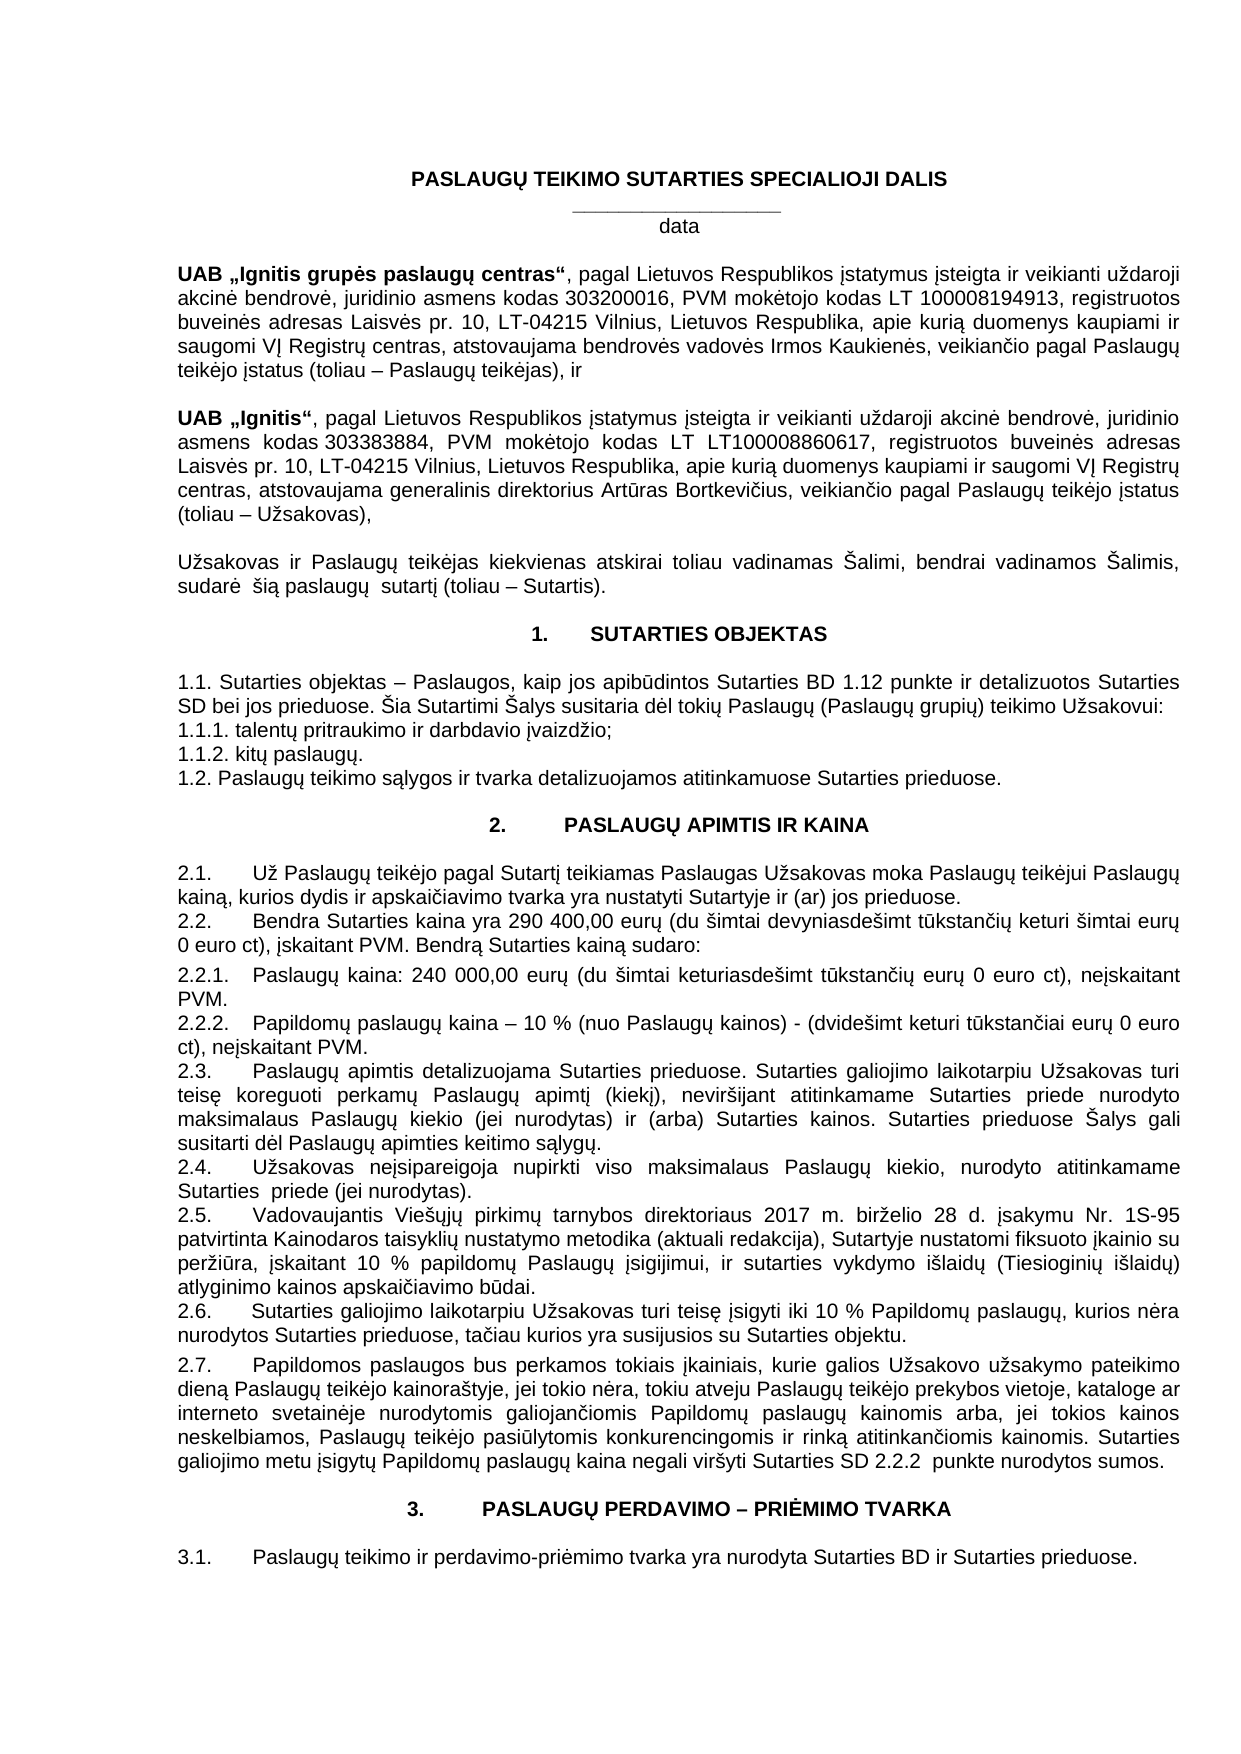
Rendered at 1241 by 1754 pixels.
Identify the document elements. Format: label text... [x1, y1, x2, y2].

list Bendra Sutarties kaina yra 290 400,00 eurų (du šimtai devyniasdešimt tūkstančių keturi šimtai eurų 0 euro ct), įskaitant PVM. Bendrą Sutarties kainą sudaro: [177, 909, 1181, 957]
text 1.1.2. kitų paslaugų. [177, 741, 1181, 765]
list Vadovaujantis Viešųjų pirkimų tarnybos direktoriaus 2017 m. birželio 28 d. įsakymu Nr. 1S-95 patvirtinta Kainodaros taisyklių nustatymo metodika (aktuali redakcija), Sutartyje nustatomi fiksuoto įkainio su peržiūra, įskaitant 10 % papildomų Paslaugų įsigijimui, ir sutarties vykdymo išlaidų (Tiesioginių išlaidų) atlyginimo kainos apskaičiavimo būdai. [177, 1203, 1181, 1299]
list Papildomų paslaugų kaina – 10 % (nuo Paslaugų kainos) - (dvidešimt keturi tūkstančiai eurų 0 euro ct), neįskaitant PVM. [177, 1011, 1181, 1059]
list Paslaugų kaina: 240 000,00 eurų (du šimtai keturiasdešimt tūkstančių eurų 0 euro ct), neįskaitant PVM. [177, 963, 1181, 1011]
text __________________ [177, 190, 1181, 214]
text 1.1. Sutarties objektas – Paslaugos, kaip jos apibūdintos Sutarties BD 1.12 punkte ir detalizuotos Sutarties SD bei jos prieduose. Šia Sutartimi Šalys susitaria dėl tokių Paslaugų (Paslaugų grupių) teikimo Užsakovui: [177, 669, 1181, 717]
list Sutarties galiojimo laikotarpiu Užsakovas turi teisę įsigyti iki 10 % Papildomų paslaugų, kurios nėra nurodytos Sutarties prieduose, tačiau kurios yra susijusios su Sutarties objektu. [177, 1299, 1181, 1347]
text 1.1.1. talentų pritraukimo ir darbdavio įvaizdžio; [177, 717, 1181, 741]
list Užsakovas neįsipareigoja nupirkti viso maksimalaus Paslaugų kiekio, nurodyto atitinkamame Sutarties priede (jei nurodytas). [177, 1155, 1181, 1203]
text data [177, 214, 1181, 238]
list PASLAUGŲ PERDAVIMO – PRIĖMIMO TVARKA [177, 1497, 1181, 1521]
list Paslaugų apimtis detalizuojama Sutarties prieduose. Sutarties galiojimo laikotarpiu Užsakovas turi teisę koreguoti perkamų Paslaugų apimtį (kiekį), neviršijant atitinkamame Sutarties priede nurodyto maksimalaus Paslaugų kiekio (jei nurodytas) ir (arba) Sutarties kainos. Sutarties prieduose Šalys gali susitarti dėl Paslaugų apimties keitimo sąlygų. [177, 1059, 1181, 1155]
list PASLAUGŲ APIMTIS IR KAINA [177, 813, 1181, 837]
list Už Paslaugų teikėjo pagal Sutartį teikiamas Paslaugas Užsakovas moka Paslaugų teikėjui Paslaugų kainą, kurios dydis ir apskaičiavimo tvarka yra nustatyti Sutartyje ir (ar) jos prieduose. [177, 861, 1181, 909]
text 1.2. Paslaugų teikimo sąlygos ir tvarka detalizuojamos atitinkamuose Sutarties prieduose. [177, 765, 1181, 789]
text UAB „Ignitis“, pagal Lietuvos Respublikos įstatymus įsteigta ir veikianti uždaroji akcinė bendrovė, juridinio asmens kodas 303383884, PVM mokėtojo kodas LT LT100008860617, registruotos buveinės adresas Laisvės pr. 10, LT-04215 Vilnius, Lietuvos Respublika, apie kurią duomenys kaupiami ir saugomi VĮ Registrų centras, atstovaujama generalinis direktorius Artūras Bortkevičius, veikiančio pagal Paslaugų teikėjo įstatus (toliau – Užsakovas), [177, 406, 1181, 526]
list Papildomos paslaugos bus perkamos tokiais įkainiais, kurie galios Užsakovo užsakymo pateikimo dieną Paslaugų teikėjo kainoraštyje, jei tokio nėra, tokiu atveju Paslaugų teikėjo prekybos vietoje, kataloge ar interneto svetainėje nurodytomis galiojančiomis Papildomų paslaugų kainomis arba, jei tokios kainos neskelbiamos, Paslaugų teikėjo pasiūlytomis konkurencingomis ir rinką atitinkančiomis kainomis. Sutarties galiojimo metu įsigytų Papildomų paslaugų kaina negali viršyti Sutarties SD 2.2.2 punkte nurodytos sumos. [177, 1353, 1181, 1473]
text PASLAUGŲ TEIKIMO SUTARTIES SPECIALIOJI DALIS [177, 166, 1181, 190]
list SUTARTIES OBJEKTAS [177, 622, 1181, 646]
list Paslaugų teikimo ir perdavimo-priėmimo tvarka yra nurodyta Sutarties BD ir Sutarties prieduose. [177, 1545, 1181, 1569]
list Užsakovas ir Paslaugų teikėjas kiekvienas atskirai toliau vadinamas Šalimi, bendrai vadinamos Šalimis, sudarė šią paslaugų sutartį (toliau – Sutartis). [177, 550, 1181, 598]
text UAB „Ignitis grupės paslaugų centras“, pagal Lietuvos Respublikos įstatymus įsteigta ir veikianti uždaroji akcinė bendrovė, juridinio asmens kodas 303200016, PVM mokėtojo kodas LT 100008194913, registruotos buveinės adresas Laisvės pr. 10, LT-04215 Vilnius, Lietuvos Respublika, apie kurią duomenys kaupiami ir saugomi VĮ Registrų centras, atstovaujama bendrovės vadovės Irmos Kaukienės, veikiančio pagal Paslaugų teikėjo įstatus (toliau – Paslaugų teikėjas), ir [177, 262, 1181, 382]
